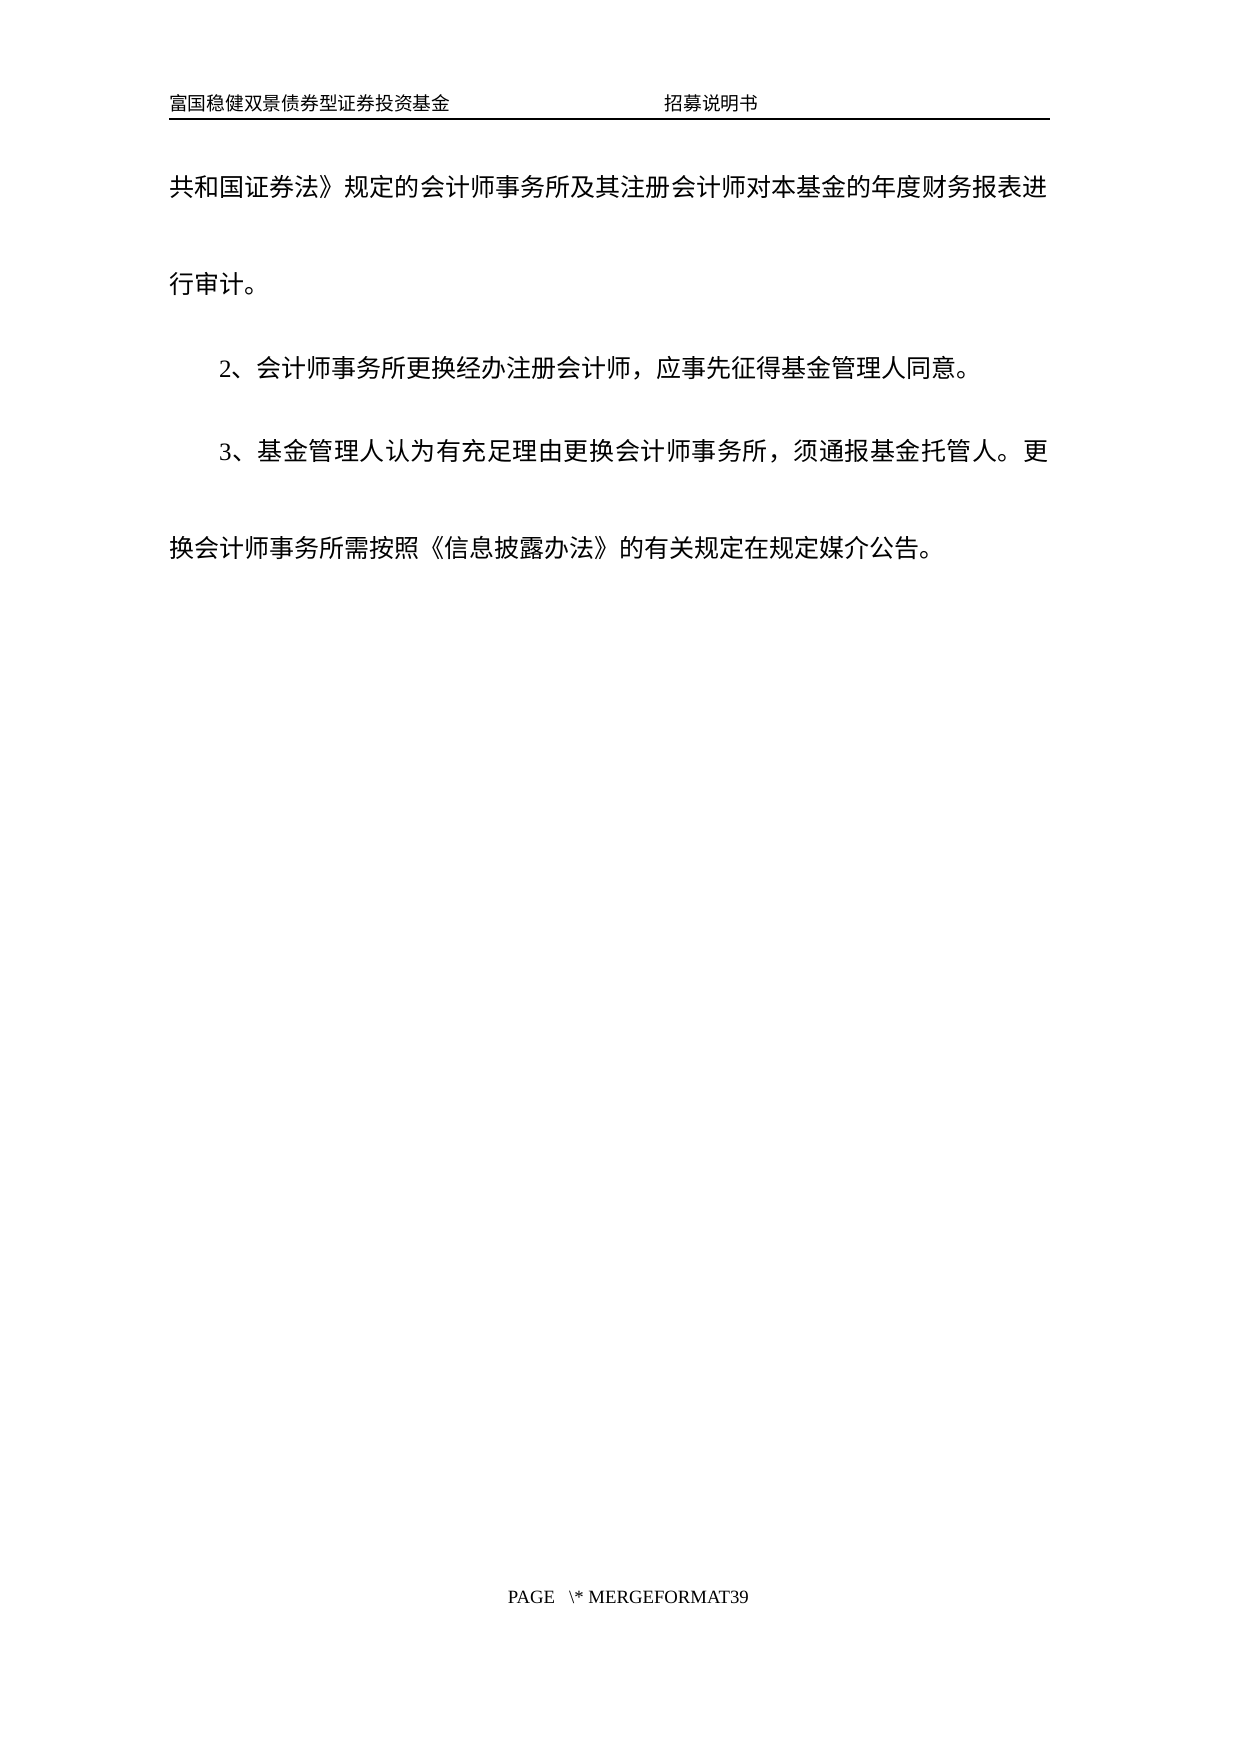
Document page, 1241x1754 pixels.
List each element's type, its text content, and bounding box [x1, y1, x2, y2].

text 3、基金管理人认为有充足理由更换会计师事务所，须通报基金托管人。更换会计师事务所需按照《信息披露办法》的有关规定在规定媒介公告。 [169, 417, 1050, 579]
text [169, 153, 1050, 316]
text 2、会计师事务所更换经办注册会计师，应事先征得基金管理人同意。 [169, 334, 1050, 399]
